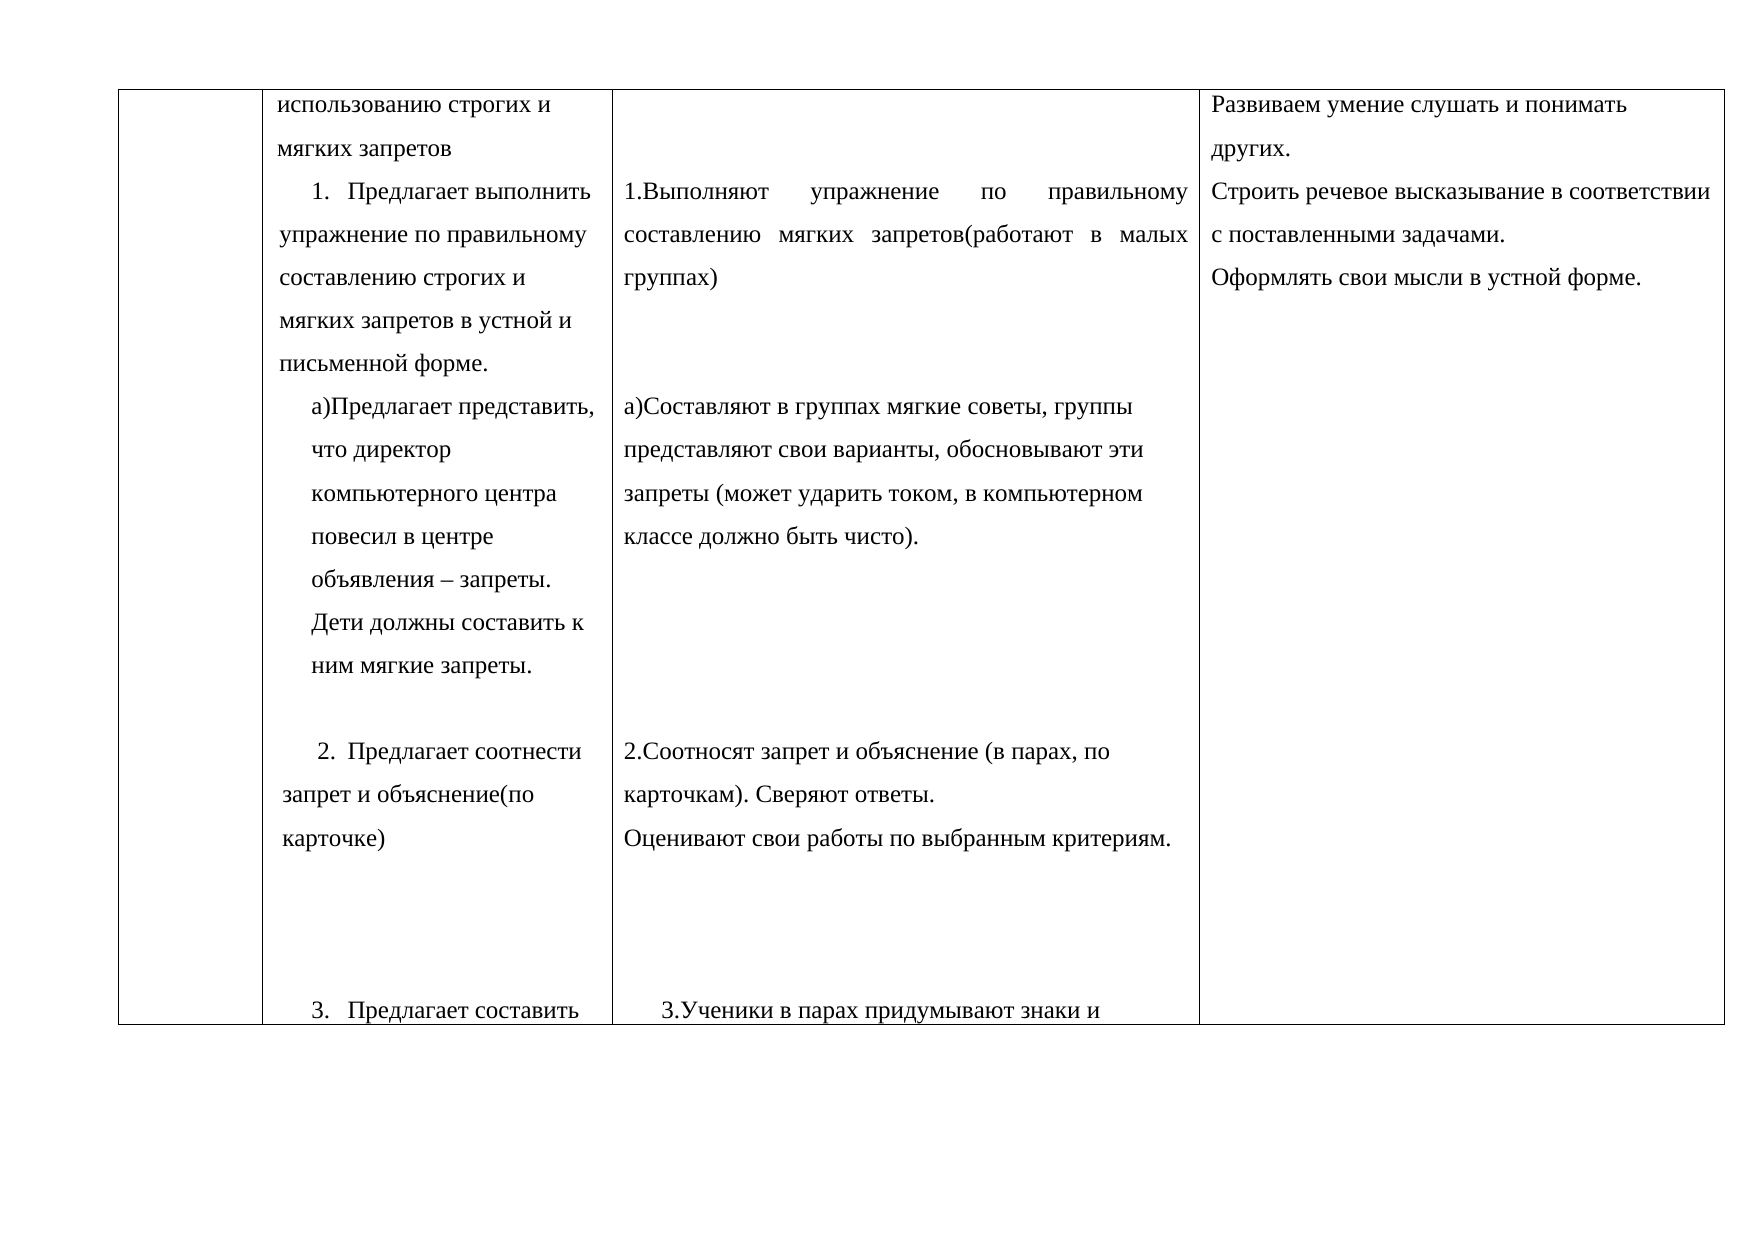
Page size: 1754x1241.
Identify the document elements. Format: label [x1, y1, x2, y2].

table_cell [613, 90, 1199, 1024]
table_cell [263, 90, 612, 1024]
